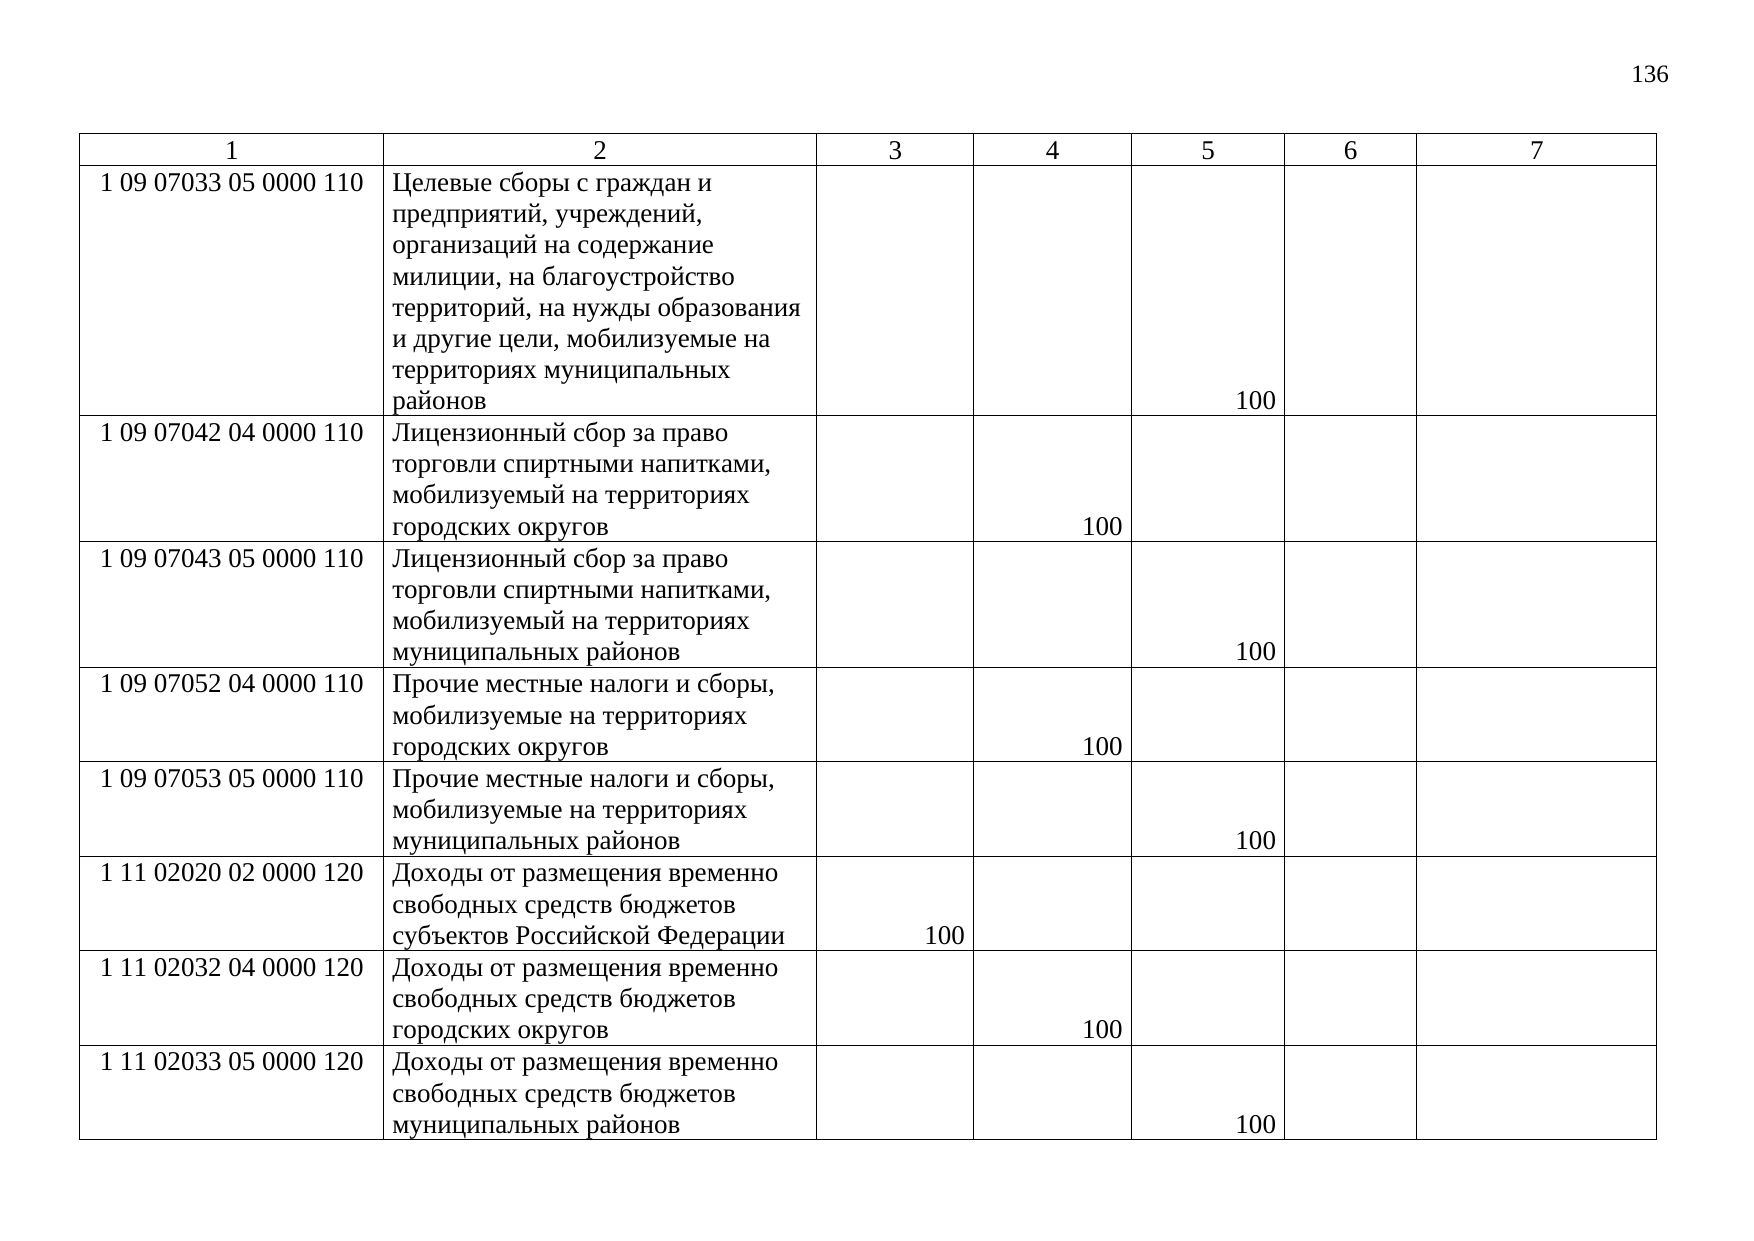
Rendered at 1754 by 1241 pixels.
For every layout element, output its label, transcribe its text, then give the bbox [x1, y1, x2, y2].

table_cell Доходы от размещения временно свободных средств бюджетов городских округов [384, 951, 816, 1044]
table_header 7 [1417, 134, 1656, 165]
table_cell 1 09 07043 05 0000 110 [80, 542, 383, 667]
table_cell [817, 542, 973, 667]
table_cell [1417, 416, 1656, 541]
table_cell [1285, 542, 1416, 667]
table_cell [1417, 857, 1656, 950]
table_cell 1 09 07033 05 0000 110 [80, 166, 383, 415]
table_cell 1 11 02020 02 0000 120 [80, 857, 383, 950]
table_cell [1285, 416, 1416, 541]
table_cell 100 [974, 668, 1131, 761]
table_cell 100 [1132, 762, 1284, 856]
table_cell [1417, 1046, 1656, 1139]
table_cell 1 09 07052 04 0000 110 [80, 668, 383, 761]
table_cell [1285, 166, 1416, 415]
table_cell 100 [1132, 542, 1284, 667]
table_header 3 [817, 134, 973, 165]
table_cell [1417, 762, 1656, 856]
table_cell [1132, 416, 1284, 541]
table_cell 1 09 07053 05 0000 110 [80, 762, 383, 856]
table_header 6 [1285, 134, 1416, 165]
table_header 1 [80, 134, 383, 165]
table_cell [1285, 1046, 1416, 1139]
table_cell 100 [1132, 1046, 1284, 1139]
table_cell [1417, 951, 1656, 1044]
table_cell 100 [974, 416, 1131, 541]
table_cell Доходы от размещения временно свободных средств бюджетов муниципальных районов [384, 1046, 816, 1139]
table_cell [974, 762, 1131, 856]
table_cell 100 [974, 951, 1131, 1044]
table_header 5 [1132, 134, 1284, 165]
table_header 4 [974, 134, 1131, 165]
table_cell [817, 668, 973, 761]
table_cell [817, 951, 973, 1044]
table_cell Целевые сборы с граждан и предприятий, учреждений, организаций на содержание милиции, на благоустройство территорий, на нужды образования и другие цели, мобилизуемые на территориях муниципальных районов [384, 166, 816, 415]
table_cell [817, 166, 973, 415]
table_cell [1285, 951, 1416, 1044]
table_cell 100 [1132, 166, 1284, 415]
table_cell [1417, 542, 1656, 667]
table_cell [974, 542, 1131, 667]
table_cell [974, 1046, 1131, 1139]
table_cell [1417, 668, 1656, 761]
table_cell 100 [817, 857, 973, 950]
table_cell Лицензионный сбор за право торговли спиртными напитками, мобилизуемый на территориях городских округов [384, 416, 816, 541]
table_header 2 [384, 134, 816, 165]
table_cell [817, 1046, 973, 1139]
table_cell [1285, 857, 1416, 950]
table_cell [1132, 951, 1284, 1044]
table_cell 1 11 02032 04 0000 120 [80, 951, 383, 1044]
table_cell [817, 416, 973, 541]
table_cell Доходы от размещения временно свободных средств бюджетов субъектов Российской Федерации [384, 857, 816, 950]
table_cell Прочие местные налоги и сборы, мобилизуемые на территориях муниципальных районов [384, 762, 816, 856]
table_cell Лицензионный сбор за право торговли спиртными напитками, мобилизуемый на территориях муниципальных районов [384, 542, 816, 667]
table_cell [974, 857, 1131, 950]
table_cell 1 09 07042 04 0000 110 [80, 416, 383, 541]
table_cell [1132, 668, 1284, 761]
table_cell 1 11 02033 05 0000 120 [80, 1046, 383, 1139]
table_cell [1285, 668, 1416, 761]
table_cell [1132, 857, 1284, 950]
table_cell [1285, 762, 1416, 856]
table_cell [1417, 166, 1656, 415]
table_cell Прочие местные налоги и сборы, мобилизуемые на территориях городских округов [384, 668, 816, 761]
table_cell [974, 166, 1131, 415]
table_cell [817, 762, 973, 856]
